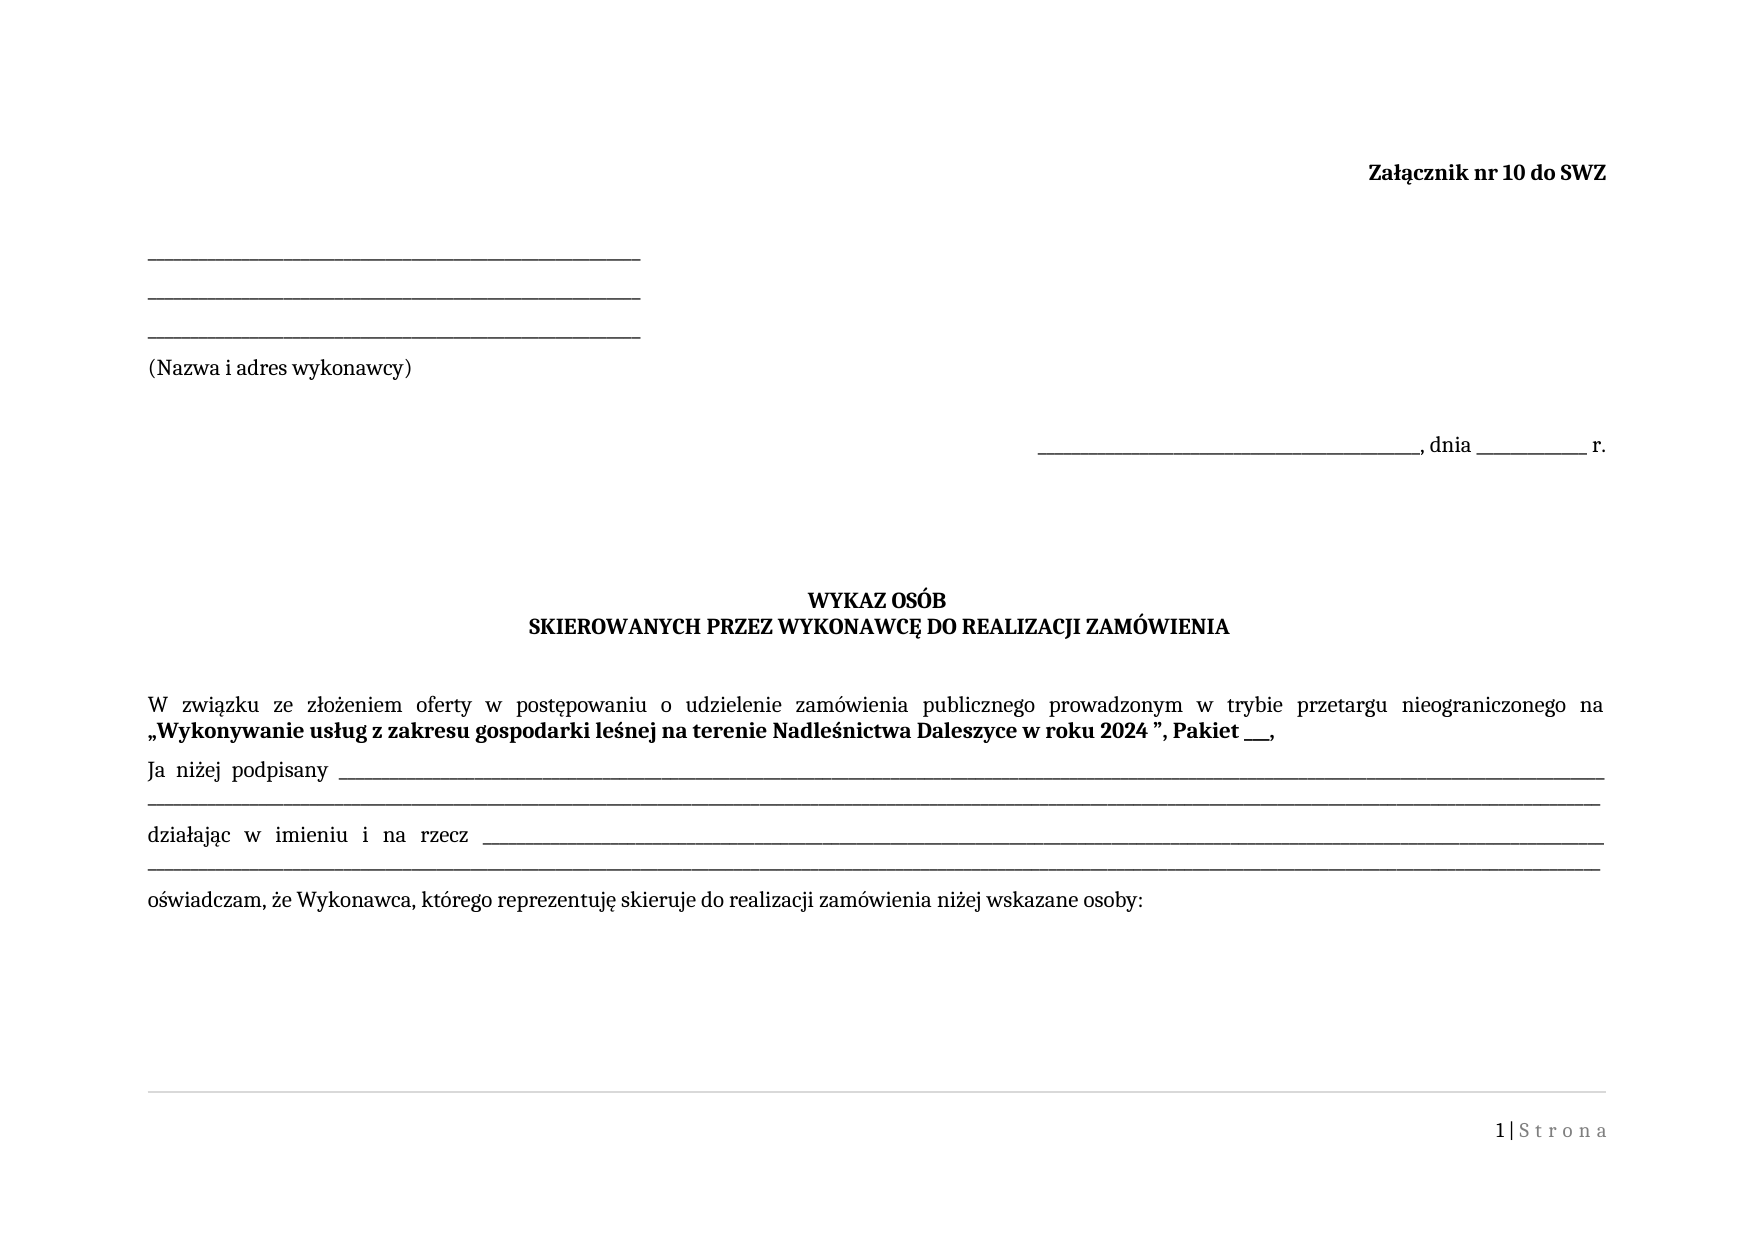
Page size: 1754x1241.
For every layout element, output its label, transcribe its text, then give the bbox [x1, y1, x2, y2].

text __________________________________________________________ [148, 316, 1606, 342]
text działając w imieniu i na rzecz ____________________________________________________________________________________________________________________________________ ___________________________________________________________________________________________________________________________________________________________________________ [148, 822, 1606, 875]
text __________________________________________________________ [148, 238, 1606, 264]
text Ja niżej podpisany _____________________________________________________________________________________________________________________________________________________ ___________________________________________________________________________________________________________________________________________________________________________ [148, 757, 1606, 809]
text oświadczam, że Wykonawca, którego reprezentuję skieruje do realizacji zamówienia niżej wskazane osoby: [148, 887, 1606, 913]
text _____________________________________________, dnia _____________ r. [148, 432, 1606, 458]
text WYKAZ OSÓB SKIEROWANYCH PRZEZ WYKONAWCĘ DO REALIZACJI ZAMÓWIENIA [148, 587, 1606, 640]
text (Nazwa i adres wykonawcy) [148, 354, 1606, 381]
text Załącznik nr 10 do SWZ [148, 160, 1606, 186]
text __________________________________________________________ [148, 277, 1606, 303]
text W związku ze złożeniem oferty w postępowaniu o udzielenie zamówienia publicznego prowadzonym w trybie przetargu nieograniczonego na „Wykonywanie usług z zakresu gospodarki leśnej na terenie Nadleśnictwa Daleszyce w roku 2024 ”, Pakiet ___, [148, 692, 1606, 744]
